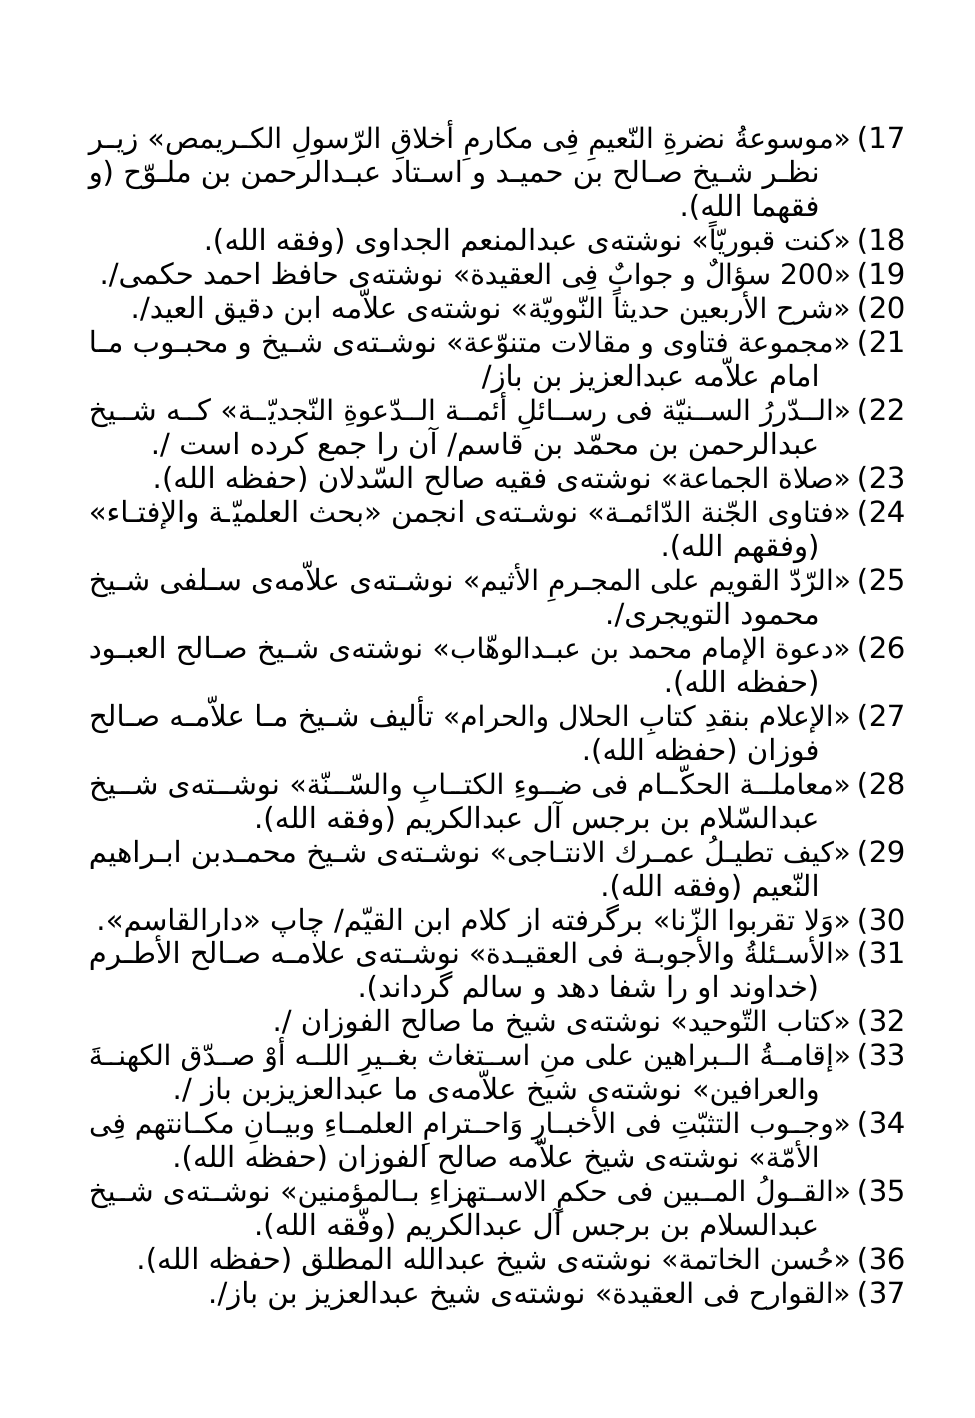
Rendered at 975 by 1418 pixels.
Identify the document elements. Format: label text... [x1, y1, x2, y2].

list «مجموعة فتاوی و مقالات متنوّعة» ‌نوشته‌ی شیخ و محبوب ما امام علاّمه عبدالعزیز بن باز/ [89, 326, 857, 393]
list «کنت قبوریّاً» ‌نوشته‌ی عبدالمنعم الجداوی (وفقه الله). [89, 224, 857, 258]
list «صلاة الجماعة» ‌نوشته‌ی فقیه صالح السّدلان (حفظه الله). [89, 461, 857, 495]
list «الأسئلةُ والأجوبة فی العقیدة» نوشته‌ی علامه صالح الأطرم (خداوند او را شفا دهد و سالم گرداند). [89, 937, 857, 1005]
list «الدّررُ السنیّة فی رسائلِ أئمة الدّعوةِ النّجدیّة» ‌که شیخ عبدالرحمن بن محمّد بن قاسم/ آن را جمع کرده است /. [89, 393, 857, 461]
list «کتاب التّوحید» نوشته‌ی شیخ ما صالح الفوزان /. [89, 1005, 857, 1039]
list «وَلا تقربوا الزّنا» برگرفته از کلام ابن القیّم/ چاپ «دارالقاسم». [89, 903, 857, 937]
list «وجوب التثبّتِ فی الأخبارِ وَاحترامِ العلماءِ وبیانِ مکانتهم فِی الأمّة» نوشته‌ی شیخ علاّمه صالح الفوزان (حفظه الله). [89, 1107, 857, 1174]
list «إقامةُ البراهین علی منِ استغاث بغیرِ الله أوْ صدّق الکهنةَ والعرافین» نوشته‌ی شیخ علاّمه‌ی ما عبدالعزیزبن باز /. [89, 1039, 857, 1107]
list «حُسن الخاتمة» نوشته‌ی شیخ عبدالله المطلق (حفظه الله). [89, 1242, 857, 1276]
list «القولُ المبین فی حکمِ الاستهزاءِ بالمؤمنین» نوشته‌ی شیخ عبدالسلام بن برجس آل عبدالکریم (وفّقه الله). [89, 1174, 857, 1242]
list «موسوعةُ نضرةِ النّعیمِ فِی مکارمِ أخلاقِ الرّسولِ الکریمص» زیر نظر شیخ صالح بن حمید و استاد عبدالرحمن بن ملوّح (و فقهما الله). [89, 122, 857, 224]
list «200 سؤالٌ و جوابٌ فِی العقیدة» ‌نوشته‌ی حافظ احمد حکمی/. [89, 258, 857, 292]
list «دعوة الإمام محمد بن عبدالوهّاب» ‌نوشته‌ی شیخ صالح العبود (حفظه الله). [89, 631, 857, 699]
list «الرّدّ القویم علی المجرمِ الأثیم» ‌نوشته‌ی علاّمه‌ی سلفی شیخ محمود التویجری/. [89, 563, 857, 631]
list «القوارح فی العقیدة» نوشته‌ی شیخ عبدالعزیز بن باز/. [89, 1276, 857, 1310]
list «معاملة الحکّام فی ضوءِ الکتابِ والسّنّة» ‌نوشته‌ی شیخ عبدالسّلام بن برجس آل عبدالکریم (وفقه الله). [89, 767, 857, 835]
list «الإعلام بنقدِ کتابِ الحلال والحرام» تألیف شیخ ما علاّمه صالح فوزان (حفظه الله). [89, 699, 857, 767]
list «شرح الأربعین حدیثاً النّوویّة» نوشته‌ی علاّمه ابن دقیق العید/. [89, 292, 857, 326]
list «فتاوی الجّنة الدّائمة» ‌نوشته‌ی انجمن «بحث العلمیّة والإفتاء» (وفقهم الله). [89, 495, 857, 563]
list «کیف تطیلُ عمرك الانتاجی» ‌نوشته‌ی شیخ محمدبن ابراهیم النّعیم (وفقه الله). [89, 835, 857, 903]
